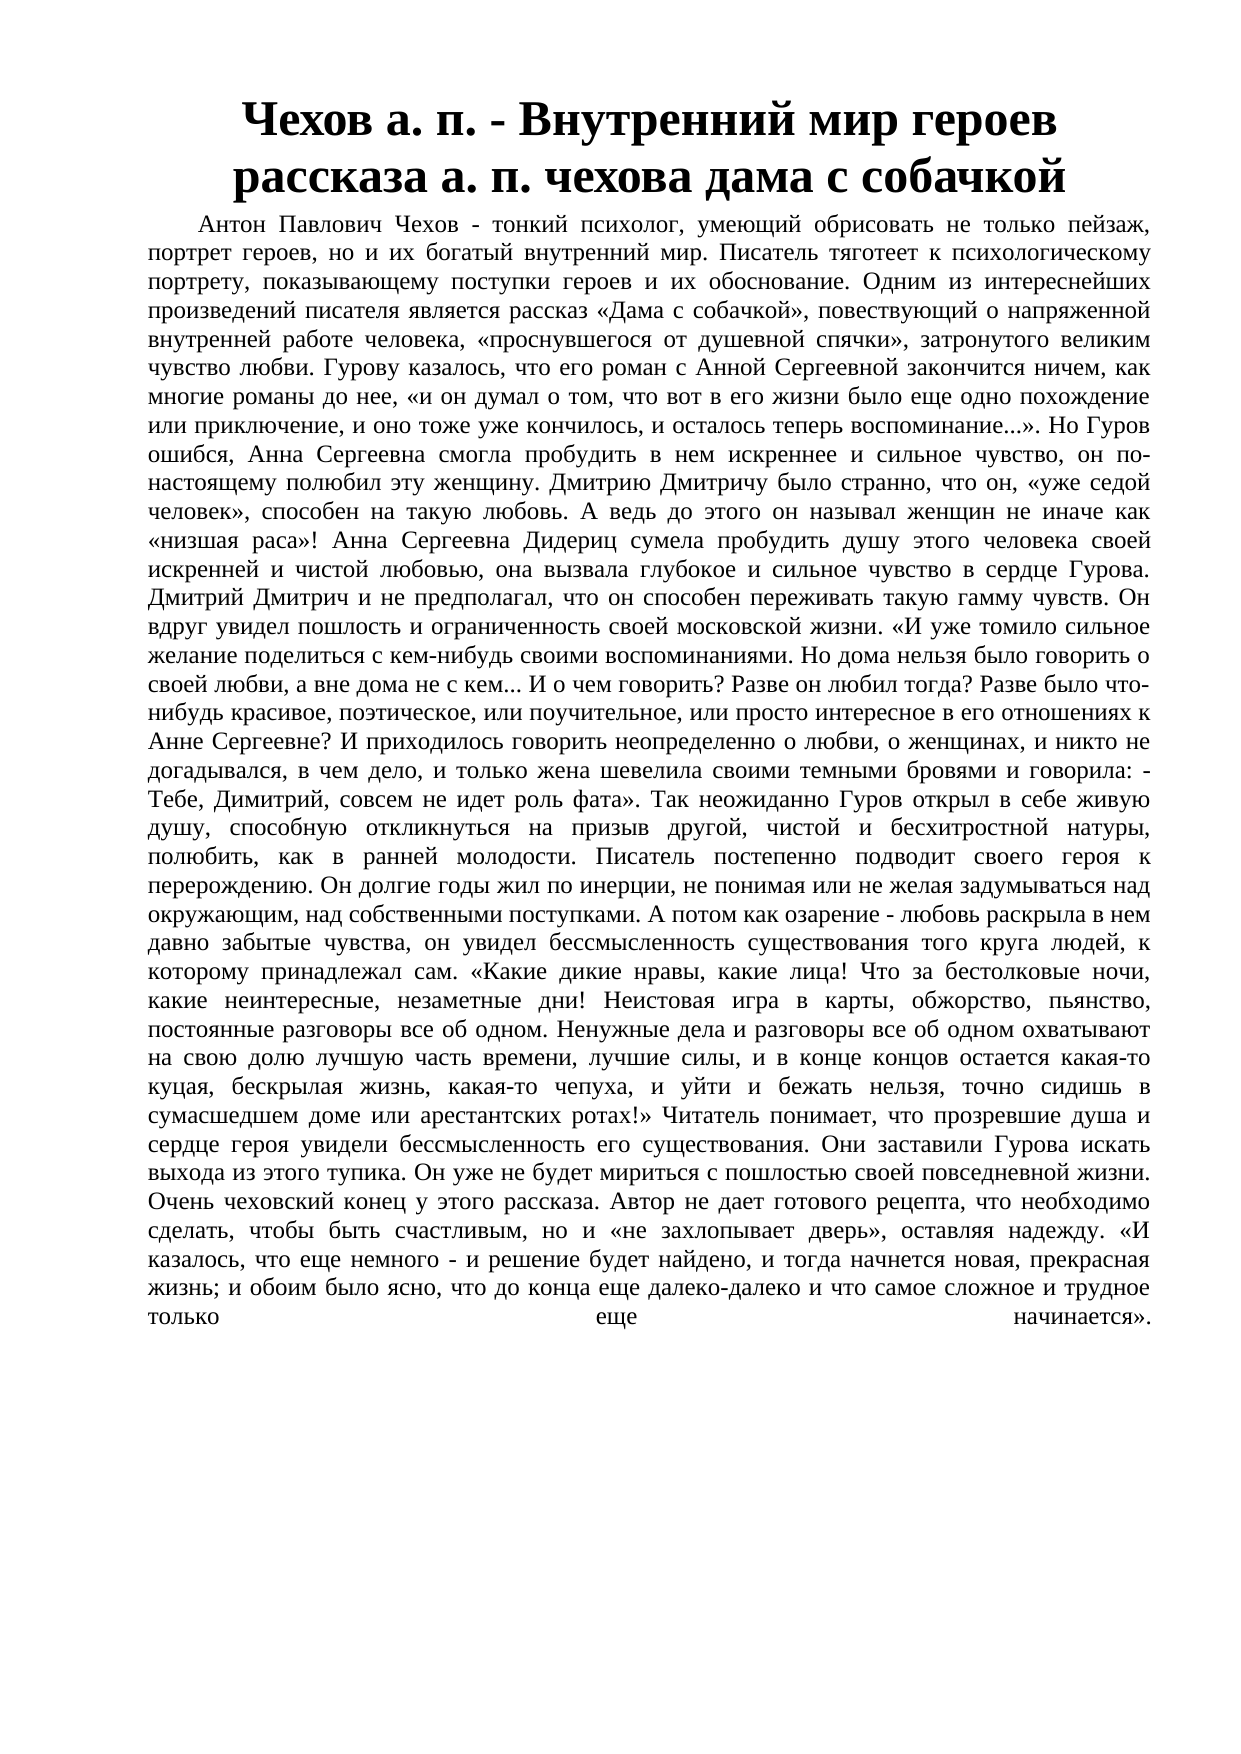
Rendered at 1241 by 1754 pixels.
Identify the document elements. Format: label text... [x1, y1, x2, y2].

text Антон Павлович Чехов - тонкий психолог, умеющий обрисовать не только пейзаж, портрет героев, но и их богатый внутренний мир. Писатель тяготеет к психологическому портрету, показывающему поступки героев и их обоснование. Одним из интереснейших произведений писателя является рассказ «Дама с собачкой», повествующий о напряженной внутренней работе человека, «проснувшегося от душевной спячки», затронутого великим чувство любви. Гурову казалось, что его роман с Анной Сергеевной закончится ничем, как многие романы до нее, «и он думал о том, что вот в его жизни было еще одно похождение или приключение, и оно тоже уже кончилось, и осталось теперь воспоминание...». Но Гуров ошибся, Анна Сергеевна смогла пробудить в нем искреннее и сильное чувство, он по-настоящему полюбил эту женщину. Дмитрию Дмитричу было странно, что он, «уже седой человек», способен на такую любовь. А ведь до этого он называл женщин не иначе как «низшая раса»! Анна Сергеевна Дидериц сумела пробудить душу этого человека своей искренней и чистой любовью, она вызвала глубокое и сильное чувство в сердце Гурова. Дмитрий Дмитрич и не предполагал, что он способен переживать такую гамму чувств. Он вдруг увидел пошлость и ограниченность своей московской жизни. «И уже томило сильное желание поделиться с кем-нибудь своими воспоминаниями. Но дома нельзя было говорить о своей любви, а вне дома не с кем... И о чем говорить? Разве он любил тогда? Разве было что-нибудь красивое, поэтическое, или поучительное, или просто интересное в его отношениях к Анне Сергеевне? И приходилось говорить неопределенно о любви, о женщинах, и никто не догадывался, в чем дело, и только жена шевелила своими темными бровями и говорила: - Тебе, Димитрий, совсем не идет роль фата». Так неожиданно Гуров открыл в себе живую душу, способную откликнуться на призыв другой, чистой и бесхитростной натуры, полюбить, как в ранней молодости. Писатель постепенно подводит своего героя к перерождению. Он долгие годы жил по инерции, не понимая или не желая задумываться над окружающим, над собственными поступками. А потом как озарение - любовь раскрыла в нем давно забытые чувства, он увидел бессмысленность существования того круга людей, к которому принадлежал сам. «Какие дикие нравы, какие лица! Что за бестолковые ночи, какие неинтересные, незаметные дни! Неистовая игра в карты, обжорство, пьянство, постоянные разговоры все об одном. Ненужные дела и разговоры все об одном охватывают на свою долю лучшую часть времени, лучшие силы, и в конце концов остается какая-то куцая, бескрылая жизнь, какая-то чепуха, и уйти и бежать нельзя, точно сидишь в сумасшедшем доме или арестантских ротах!» Читатель понимает, что прозревшие душа и сердце героя увидели бессмысленность его существования. Они заставили Гурова искать выхода из этого тупика. Он уже не будет мириться с пошлостью своей повседневной жизни. Очень чеховский конец у этого рассказа. Автор не дает готового рецепта, что необходимо сделать, чтобы быть счастливым, но и «не захлопывает дверь», оставляя надежду. «И казалось, что еще немного - и решение будет найдено, и тогда начнется новая, прекрасная жизнь; и обоим было ясно, что до конца еще далеко-далеко и что самое сложное и трудное только еще начинается». [148, 209, 1152, 1359]
subtitle Чехов а. п. - Внутренний мир героев рассказа а. п. чехова дама с собачкой [148, 88, 1152, 203]
